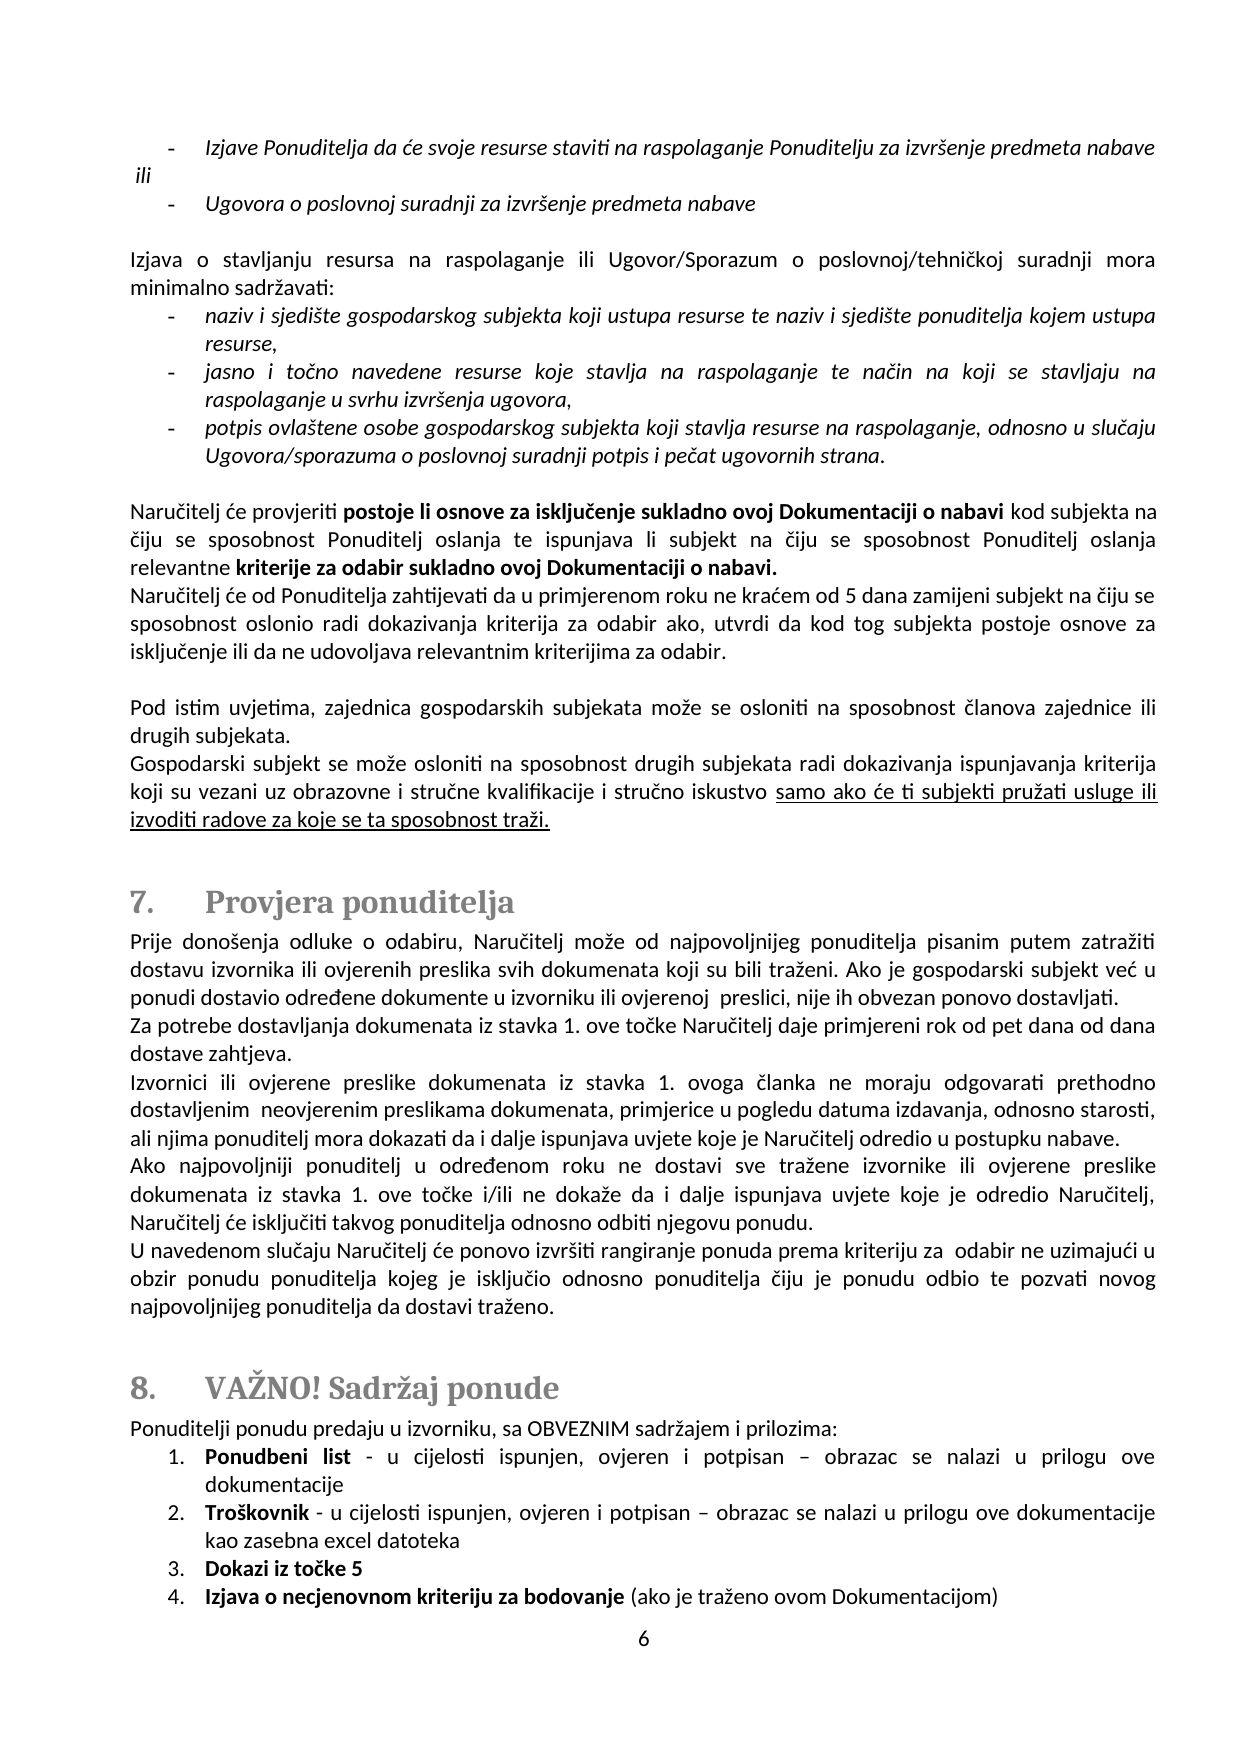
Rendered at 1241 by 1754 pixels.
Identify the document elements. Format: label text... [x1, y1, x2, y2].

text Za potrebe dostavljanja dokumenata iz stavka 1. ove točke Naručitelj daje primjereni rok od pet dana od dana dostave zahtjeva. [130, 1012, 1157, 1068]
text Izvornici ili ovjerene preslike dokumenata iz stavka 1. ovoga članka ne moraju odgovarati prethodno dostavljenim neovjerenim preslikama dokumenata, primjerice u pogledu datuma izdavanja, odnosno starosti, ali njima ponuditelj mora dokazati da i dalje ispunjava uvjete koje je Naručitelj odredio u postupku nabave. [130, 1068, 1157, 1152]
text Naručitelj će provjeriti postoje li osnove za isključenje sukladno ovoj Dokumentaciji o nabavi kod subjekta na čiju se sposobnost Ponuditelj oslanja te ispunjava li subjekt na čiju se sposobnost Ponuditelj oslanja relevantne kriterije za odabir sukladno ovoj Dokumentaciji o nabavi. [130, 497, 1157, 581]
text Ponuditelji ponudu predaju u izvorniku, sa OBVEZNIM sadržajem i prilozima: [130, 1414, 1157, 1442]
text Pod istim uvjetima, zajednica gospodarskih subjekata može se osloniti na sposobnost članova zajednice ili drugih subjekata. [130, 693, 1157, 749]
text ili [130, 161, 1157, 189]
list jasno i točno navedene resurse koje stavlja na raspolaganje te način na koji se stavljaju na raspolaganje u svrhu izvršenja ugovora, [167, 357, 1157, 413]
text Naručitelj će od Ponuditelja zahtijevati da u primjerenom roku ne kraćem od 5 dana zamijeni subjekt na čiju se sposobnost oslonio radi dokazivanja kriterija za odabir ako, utvrdi da kod tog subjekta postoje osnove za isključenje ili da ne udovoljava relevantnim kriterijima za odabir. [130, 581, 1157, 665]
list naziv i sjedište gospodarskog subjekta koji ustupa resurse te naziv i sjedište ponuditelja kojem ustupa resurse, [167, 301, 1157, 357]
list Dokazi iz točke 5 [167, 1554, 1157, 1582]
list Troškovnik - u cijelosti ispunjen, ovjeren i potpisan – obrazac se nalazi u prilogu ove dokumentacije kao zasebna excel datoteka [167, 1498, 1157, 1554]
text Gospodarski subjekt se može osloniti na sposobnost drugih subjekata radi dokazivanja ispunjavanja kriterija koji su vezani uz obrazovne i stručne kvalifikacije i stručno iskustvo samo ako će ti subjekti pružati usluge ili izvoditi radove za koje se ta sposobnost traži. [130, 749, 1157, 833]
list Ponudbeni list - u cijelosti ispunjen, ovjeren i potpisan – obrazac se nalazi u prilogu ove dokumentacije [167, 1442, 1157, 1498]
text Izjava o stavljanju resursa na raspolaganje ili Ugovor/Sporazum o poslovnoj/tehničkoj suradnji mora minimalno sadržavati: [130, 245, 1157, 301]
text Prije donošenja odluke o odabiru, Naručitelj može od najpovoljnijeg ponuditelja pisanim putem zatražiti dostavu izvornika ili ovjerenih preslika svih dokumenata koji su bili traženi. Ako je gospodarski subjekt već u ponudi dostavio određene dokumente u izvorniku ili ovjerenoj preslici, nije ih obvezan ponovo dostavljati. [130, 927, 1157, 1012]
list Izjava o necjenovnom kriteriju za bodovanje (ako je traženo ovom Dokumentacijom) [167, 1582, 1157, 1610]
text Provjera ponuditelja [130, 883, 1157, 922]
text Ako najpovoljniji ponuditelj u određenom roku ne dostavi sve tražene izvornike ili ovjerene preslike dokumenata iz stavka 1. ove točke i/ili ne dokaže da i dalje ispunjava uvjete koje je odredio Naručitelj, Naručitelj će isključiti takvog ponuditelja odnosno odbiti njegovu ponudu. [130, 1152, 1157, 1236]
text VAŽNO! Sadržaj ponude [130, 1370, 1157, 1408]
list potpis ovlaštene osobe gospodarskog subjekta koji stavlja resurse na raspolaganje, odnosno u slučaju Ugovora/sporazuma o poslovnoj suradnji potpis i pečat ugovornih strana. [167, 413, 1157, 469]
text U navedenom slučaju Naručitelj će ponovo izvršiti rangiranje ponuda prema kriteriju za odabir ne uzimajući u obzir ponudu ponuditelja kojeg je isključio odnosno ponuditelja čiju je ponudu odbio te pozvati novog najpovoljnijeg ponuditelja da dostavi traženo. [130, 1236, 1157, 1320]
list Ugovora o poslovnoj suradnji za izvršenje predmeta nabave [167, 189, 1157, 217]
list Izjave Ponuditelja da će svoje resurse staviti na raspolaganje Ponuditelju za izvršenje predmeta nabave [167, 133, 1157, 161]
